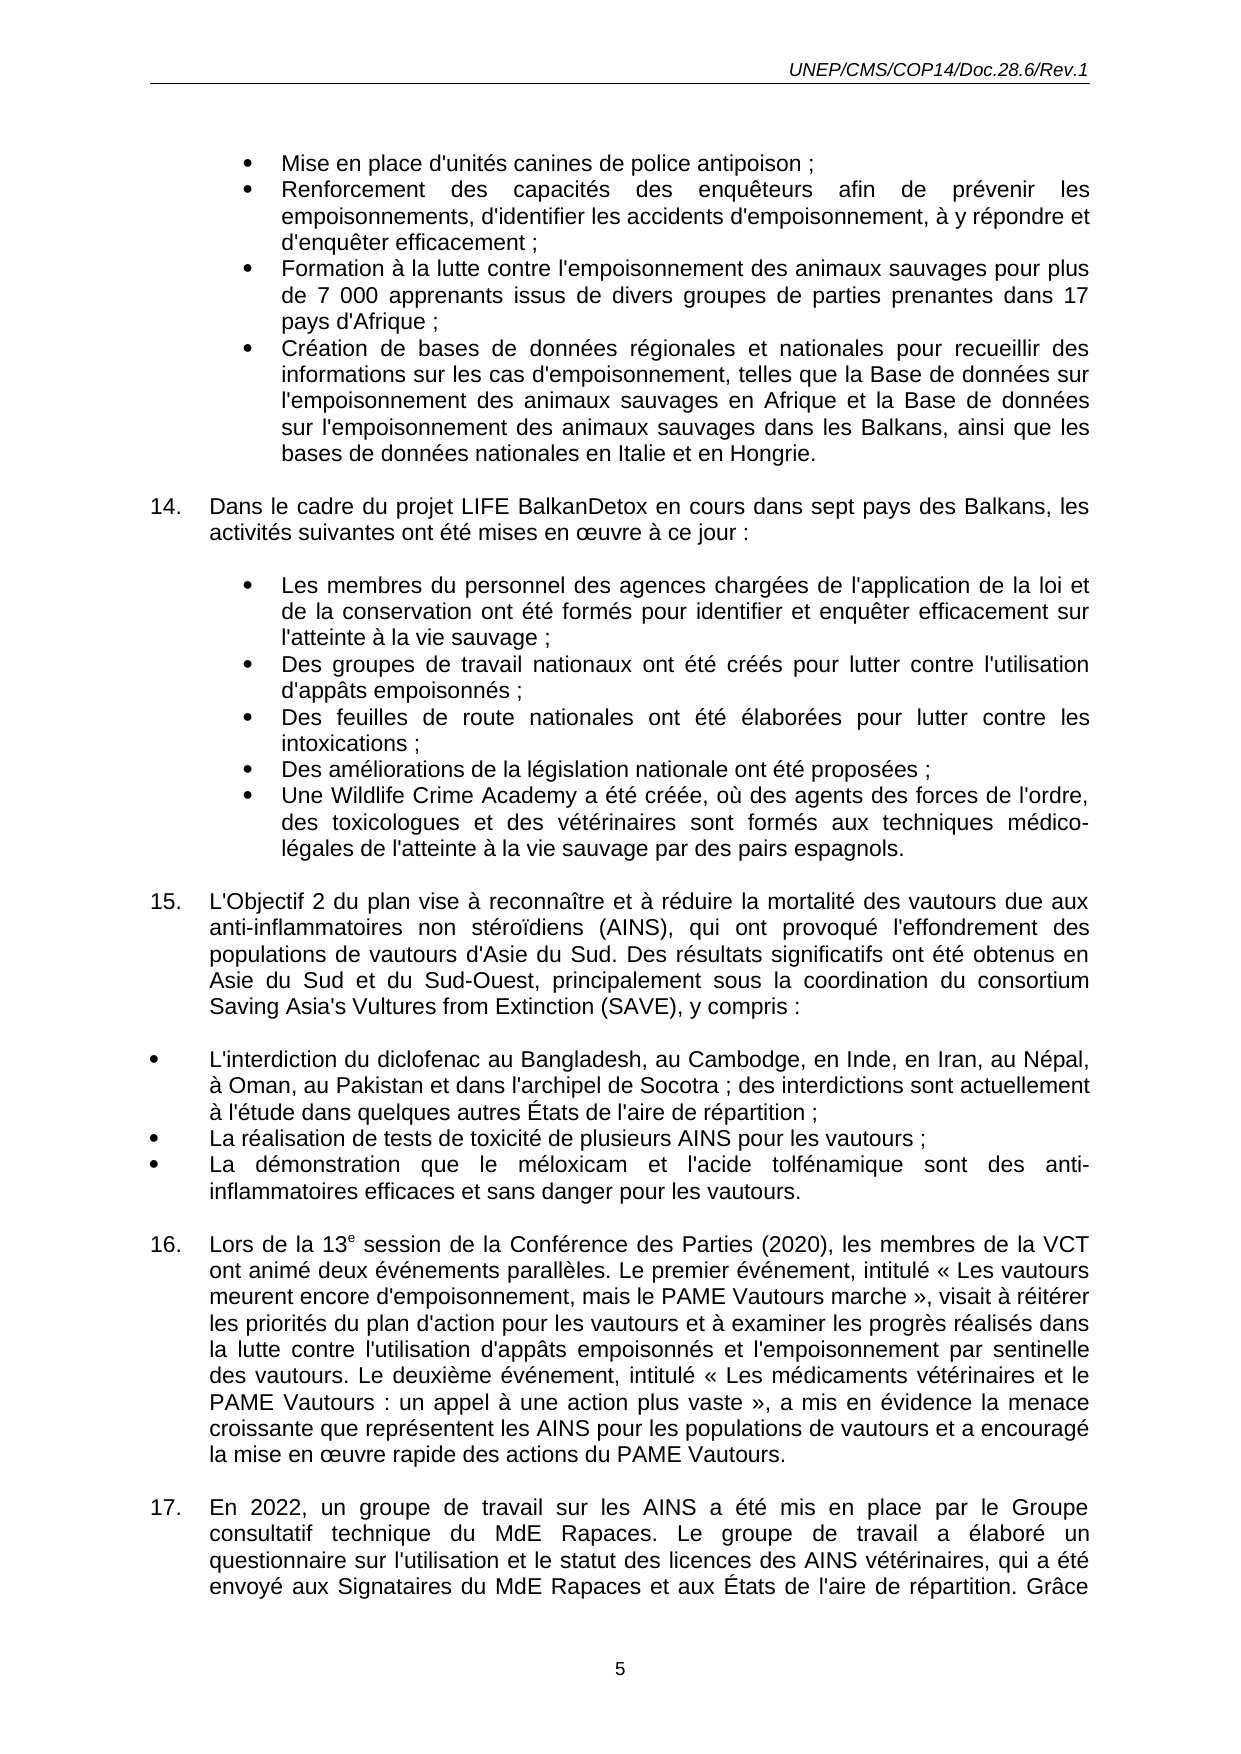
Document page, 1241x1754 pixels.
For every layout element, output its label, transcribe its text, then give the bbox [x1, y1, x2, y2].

list Une Wildlife Crime Academy a été créée, où des agents des forces de l'ordre, des toxicologues et des vétérinaires sont formés aux techniques médico-légales de l'atteinte à la vie sauvage par des pairs espagnols. [244, 782, 1090, 862]
list La réalisation de tests de toxicité de plusieurs AINS pour les vautours ; [150, 1125, 1090, 1151]
list Création de bases de données régionales et nationales pour recueillir des informations sur les cas d'empoisonnement, telles que la Base de données sur l'empoisonnement des animaux sauvages en Afrique et la Base de données sur l'empoisonnement des animaux sauvages dans les Balkans, ainsi que les bases de données nationales en Italie et en Hongrie. [244, 334, 1090, 466]
list L'interdiction du diclofenac au Bangladesh, au Cambodge, en Inde, en Iran, au Népal, à Oman, au Pakistan et dans l'archipel de Socotra ; des interdictions sont actuellement à l'étude dans quelques autres États de l'aire de répartition ; [150, 1046, 1090, 1125]
list Les membres du personnel des agences chargées de l'application de la loi et de la conservation ont été formés pour identifier et enquêter efficacement sur l'atteinte à la vie sauvage ; [244, 572, 1090, 651]
list Formation à la lutte contre l'empoisonnement des animaux sauvages pour plus de 7 000 apprenants issus de divers groupes de parties prenantes dans 17 pays d'Afrique ; [244, 255, 1090, 334]
list Mise en place d'unités canines de police antipoison ; [244, 150, 1090, 176]
list L'Objectif 2 du plan vise à reconnaître et à réduire la mortalité des vautours due aux anti-inflammatoires non stéroïdiens (AINS), qui ont provoqué l'effondrement des populations de vautours d'Asie du Sud. Des résultats significatifs ont été obtenus en Asie du Sud et du Sud-Ouest, principalement sous la coordination du consortium Saving Asia's Vultures from Extinction (SAVE), y compris : [150, 888, 1090, 1020]
list Lors de la 13e session de la Conférence des Parties (2020), les membres de la VCT ont animé deux événements parallèles. Le premier événement, intitulé « Les vautours meurent encore d'empoisonnement, mais le PAME Vautours marche », visait à réitérer les priorités du plan d'action pour les vautours et à examiner les progrès réalisés dans la lutte contre l'utilisation d'appâts empoisonnés et l'empoisonnement par sentinelle des vautours. Le deuxième événement, intitulé « Les médicaments vétérinaires et le PAME Vautours : un appel à une action plus vaste », a mis en évidence la menace croissante que représentent les AINS pour les populations de vautours et a encouragé la mise en œuvre rapide des actions du PAME Vautours. [150, 1231, 1090, 1468]
list Des feuilles de route nationales ont été élaborées pour lutter contre les intoxications ; [244, 703, 1090, 756]
list Des améliorations de la législation nationale ont été proposées ; [244, 756, 1090, 782]
list La démonstration que le méloxicam et l'acide tolfénamique sont des anti-inflammatoires efficaces et sans danger pour les vautours. [150, 1151, 1090, 1204]
list Renforcement des capacités des enquêteurs afin de prévenir les empoisonnements, d'identifier les accidents d'empoisonnement, à y répondre et d'enquêter efficacement ; [244, 176, 1090, 255]
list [150, 1494, 1090, 1599]
list Dans le cadre du projet LIFE BalkanDetox en cours dans sept pays des Balkans, les activités suivantes ont été mises en œuvre à ce jour : [150, 493, 1090, 545]
list Des groupes de travail nationaux ont été créés pour lutter contre l'utilisation d'appâts empoisonnés ; [244, 651, 1090, 703]
